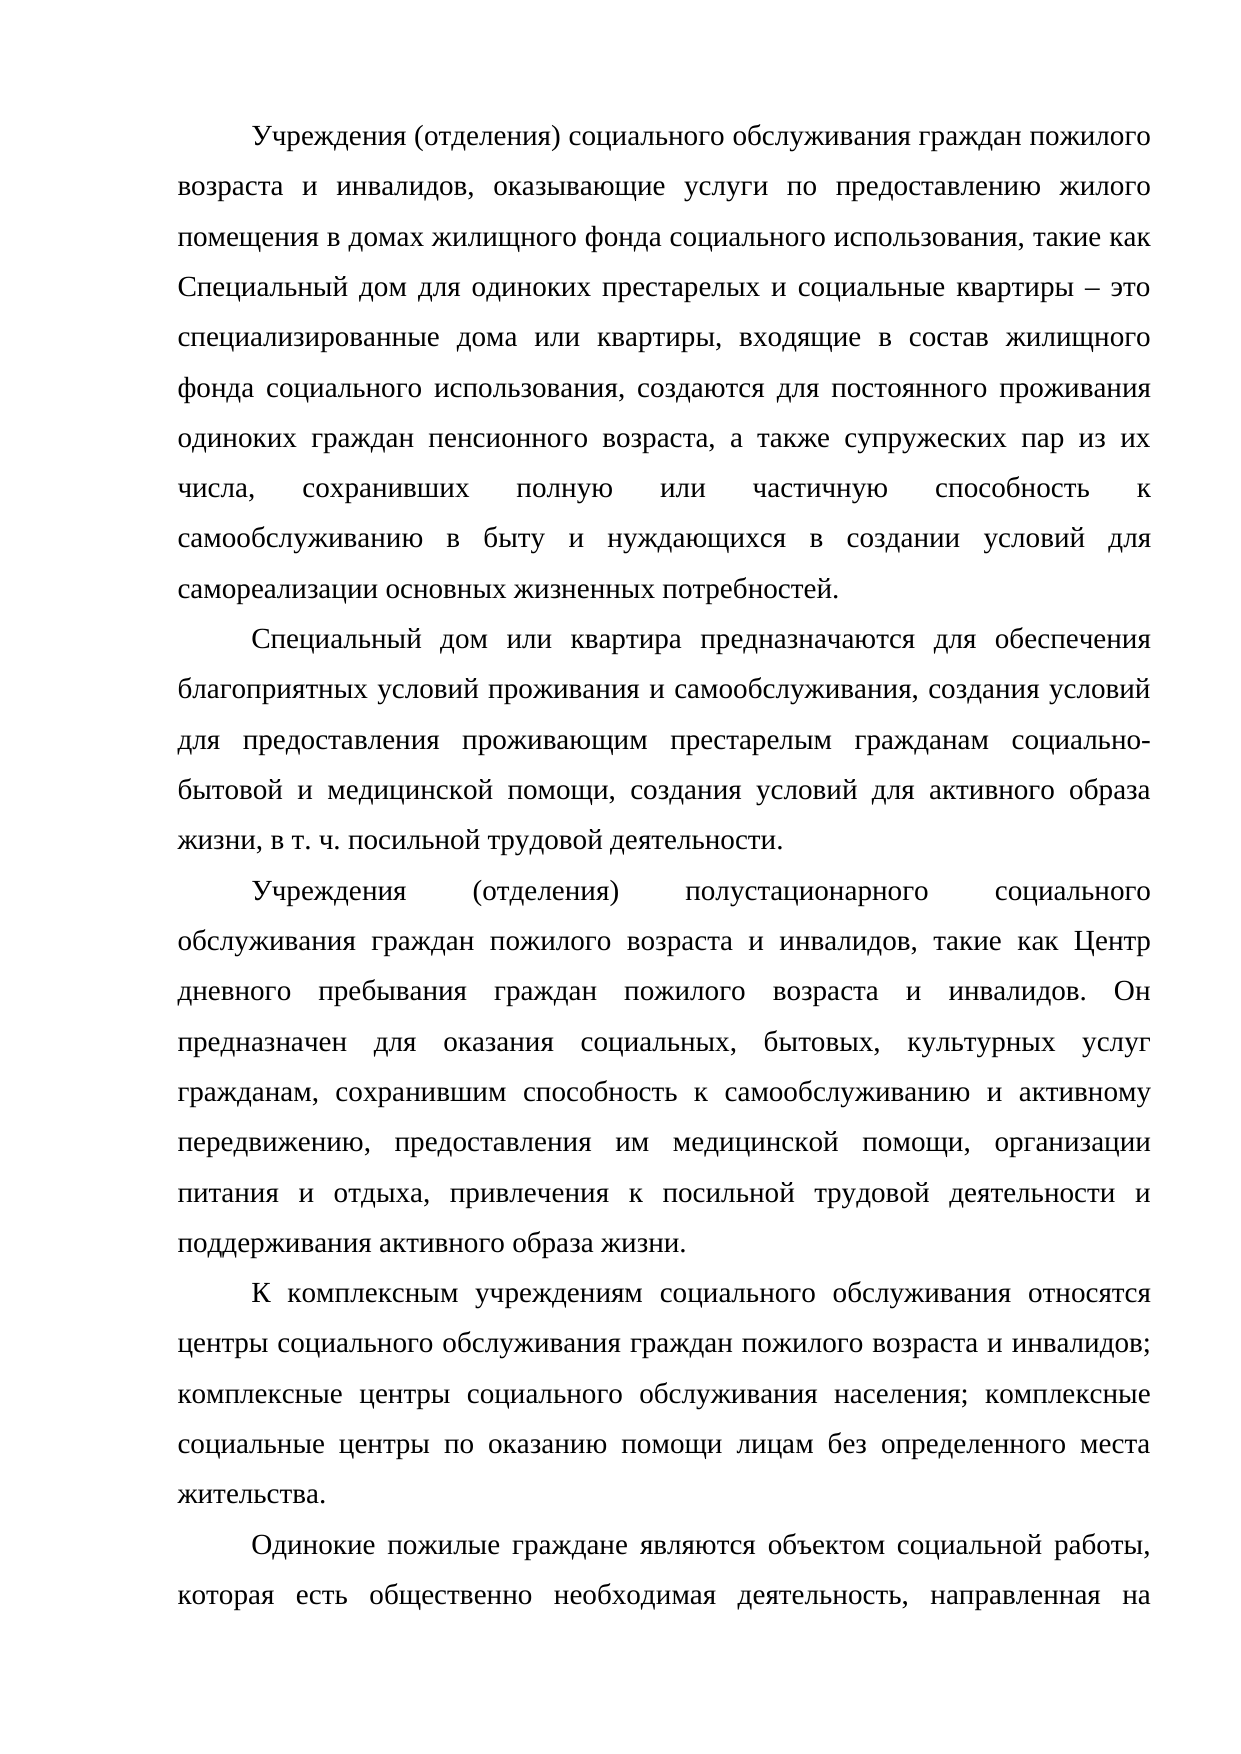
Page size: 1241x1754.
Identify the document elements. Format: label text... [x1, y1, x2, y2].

text К комплексным учреждениям социального обслуживания относятся центры социального обслуживания граждан пожилого возраста и инвалидов; комплексные центры социального обслуживания населения; комплексные социальные центры по оказанию помощи лицам без определенного места жительства. [177, 1275, 1152, 1510]
text Учреждения (отделения) социального обслуживания граждан пожилого возраста и инвалидов, оказывающие услуги по предоставлению жилого помещения в домах жилищного фонда социального использования, такие как Специальный дом для одиноких престарелых и социальные квартиры – это специализированные дома или квартиры, входящие в состав жилищного фонда социального использования, создаются для постоянного проживания одиноких граждан пенсионного возраста, а также супружеских пар из их числа, сохранивших полную или частичную способность к самообслуживанию в быту и нуждающихся в создании условий для самореализации основных жизненных потребностей. [177, 118, 1152, 604]
text Учреждения (отделения) полустационарного социального обслуживания граждан пожилого возраста и инвалидов, такие как Центр дневного пребывания граждан пожилого возраста и инвалидов. Он предназначен для оказания социальных, бытовых, культурных услуг гражданам, сохранившим способность к самообслуживанию и активному передвижению, предоставления им медицинской помощи, организации питания и отдыха, привлечения к посильной трудовой деятельности и поддерживания активного образа жизни. [177, 873, 1152, 1258]
text Специальный дом или квартира предназначаются для обеспечения благоприятных условий проживания и самообслуживания, создания условий для предоставления проживающим престарелым гражданам социально-бытовой и медицинской помощи, создания условий для активного образа жизни, в т. ч. посильной трудовой деятельности. [177, 621, 1152, 856]
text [177, 1527, 1152, 1611]
